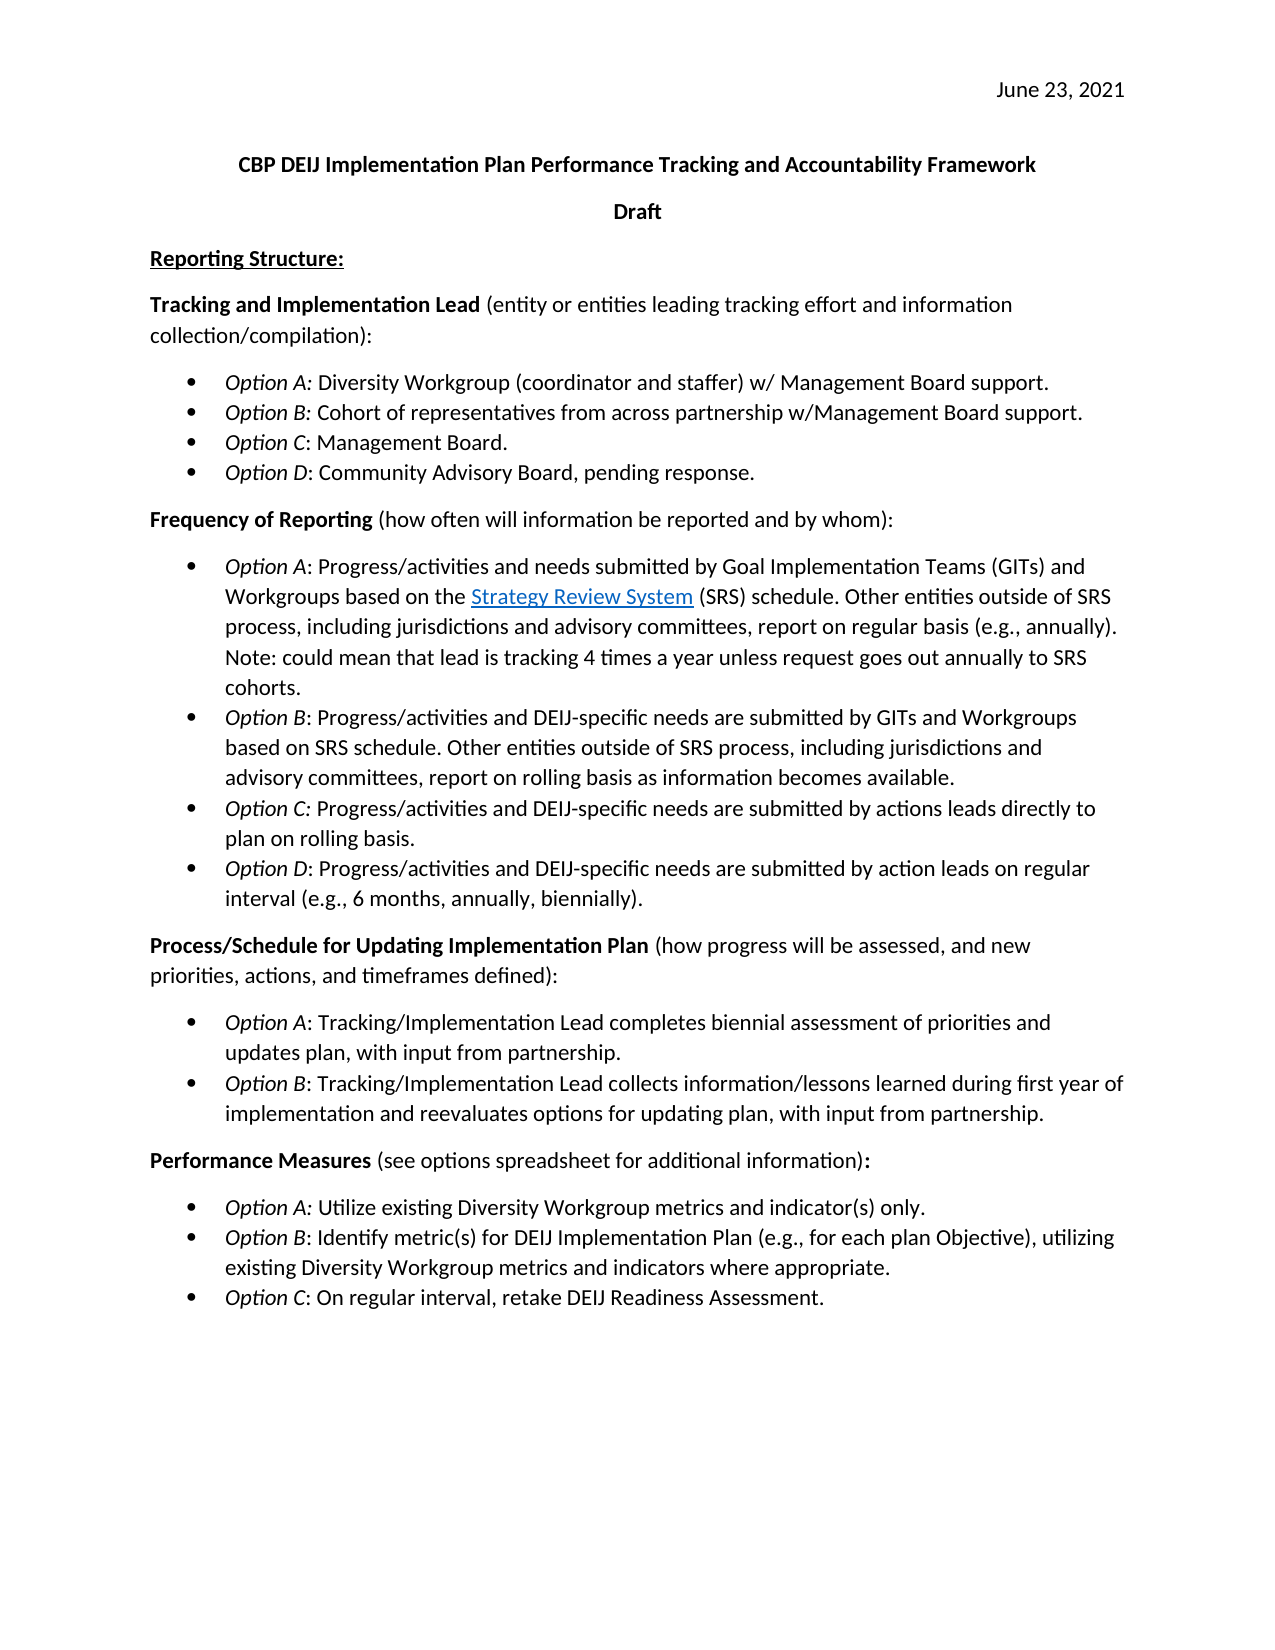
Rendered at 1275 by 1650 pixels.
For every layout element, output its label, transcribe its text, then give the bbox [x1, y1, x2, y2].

list Option B: Progress/activities and DEIJ-specific needs are submitted by GITs and Workgroups based on SRS schedule. Other entities outside of SRS process, including jurisdictions and advisory committees, report on rolling basis as information becomes available. [187, 703, 1125, 792]
text Process/Schedule for Updating Implementation Plan (how progress will be assessed, and new priorities, actions, and timeframes defined): [150, 931, 1125, 989]
list Option C: Management Board. [187, 428, 1125, 456]
list Option D: Progress/activities and DEIJ-specific needs are submitted by action leads on regular interval (e.g., 6 months, annually, biennially). [187, 854, 1125, 912]
list Option A: Diversity Workgroup (coordinator and staffer) w/ Management Board support. [187, 368, 1125, 396]
text CBP DEIJ Implementation Plan Performance Tracking and Accountability Framework [150, 150, 1125, 178]
list Option A: Tracking/Implementation Lead completes biennial assessment of priorities and updates plan, with input from partnership. [187, 1008, 1125, 1067]
list Option C: Progress/activities and DEIJ-specific needs are submitted by actions leads directly to plan on rolling basis. [187, 794, 1125, 852]
text Frequency of Reporting (how often will information be reported and by whom): [150, 505, 1125, 533]
list Option A: Utilize existing Diversity Workgroup metrics and indicator(s) only. [187, 1193, 1125, 1221]
text Draft [150, 197, 1125, 225]
list Option C: On regular interval, retake DEIJ Readiness Assessment. [187, 1283, 1125, 1311]
list Option D: Community Advisory Board, pending response. [187, 458, 1125, 486]
text Reporting Structure: [150, 244, 1125, 272]
list Option B: Tracking/Implementation Lead collects information/lessons learned during first year of implementation and reevaluates options for updating plan, with input from partnership. [187, 1069, 1125, 1127]
text Performance Measures (see options spreadsheet for additional information): [150, 1146, 1125, 1174]
list Option A: Progress/activities and needs submitted by Goal Implementation Teams (GITs) and Workgroups based on the Strategy Review System (SRS) schedule. Other entities outside of SRS process, including jurisdictions and advisory committees, report on regular basis (e.g., annually). Note: could mean that lead is tracking 4 times a year unless request goes out annually to SRS cohorts. [187, 552, 1125, 701]
list Option B: Cohort of representatives from across partnership w/Management Board support. [187, 398, 1125, 426]
text Tracking and Implementation Lead (entity or entities leading tracking effort and information collection/compilation): [150, 291, 1125, 349]
list Option B: Identify metric(s) for DEIJ Implementation Plan (e.g., for each plan Objective), utilizing existing Diversity Workgroup metrics and indicators where appropriate. [187, 1223, 1125, 1281]
